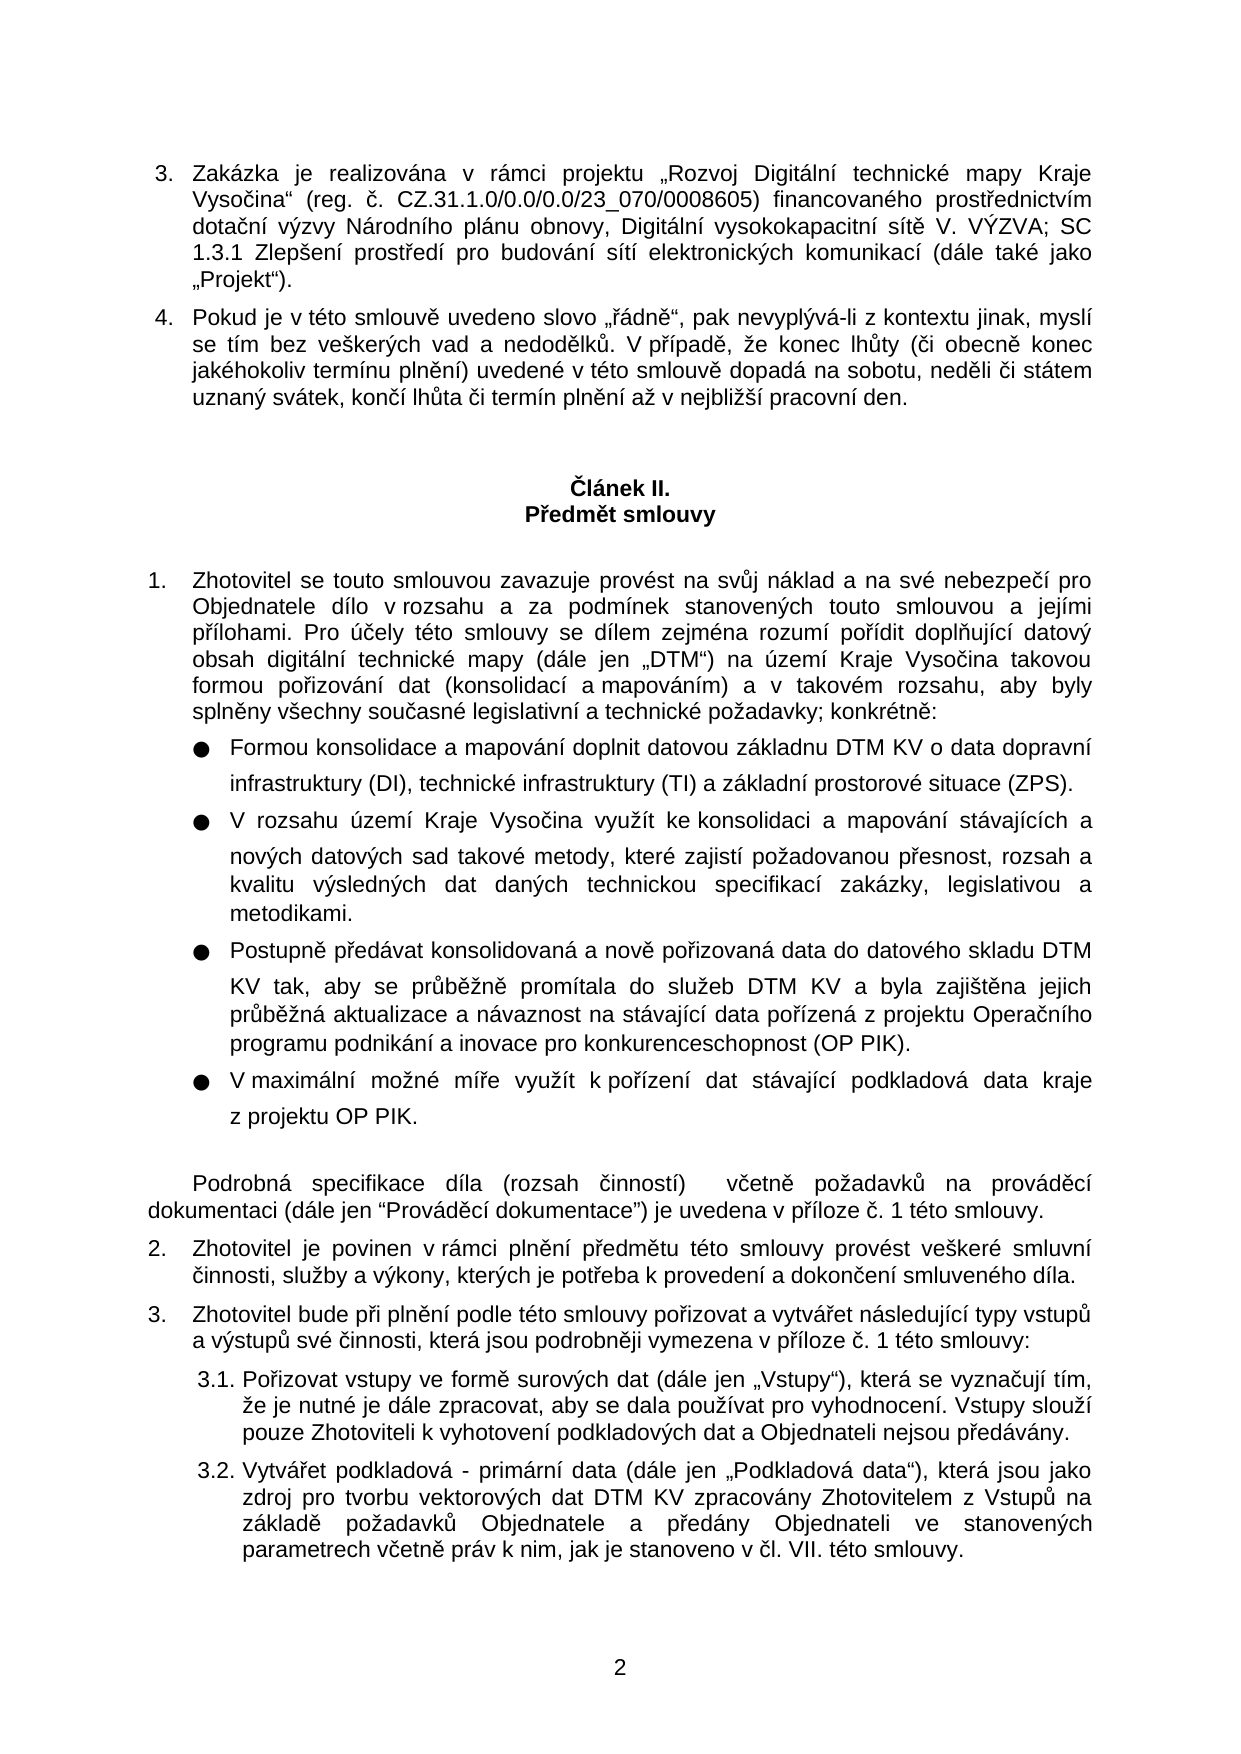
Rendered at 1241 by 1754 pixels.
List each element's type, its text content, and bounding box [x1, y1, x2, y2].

text Podrobná specifikace díla (rozsah činností) včetně požadavků na prováděcí dokumentaci (dále jen “Prováděcí dokumentace”) je uvedena v příloze č. 1 této smlouvy. [148, 1170, 1092, 1223]
text Předmět smlouvy [148, 501, 1092, 528]
list Zhotovitel je povinen v rámci plnění předmětu této smlouvy provést veškeré smluvní činnosti, služby a výkony, kterých je potřeba k provedení a dokončení smluveného díla. [148, 1235, 1092, 1288]
list Pořizovat vstupy ve formě surových dat (dále jen „Vstupy“), která se vyznačují tím, že je nutné je dále zpracovat, aby se dala používat pro vyhodnocení. Vstupy slouží pouze Zhotoviteli k vyhotovení podkladových dat a Objednateli nejsou předávány. [197, 1366, 1092, 1445]
list Pokud je v této smlouvě uvedeno slovo „řádně“, pak nevyplývá-li z kontextu jinak, myslí se tím bez veškerých vad a nedodělků. V případě, že konec lhůty (či obecně konec jakéhokoliv termínu plnění) uvedené v této smlouvě dopadá na sobotu, neděli či státem uznaný svátek, končí lhůta či termín plnění až v nejbližší pracovní den. [154, 304, 1092, 410]
list Formou konsolidace a mapování doplnit datovou základnu DTM KV o data dopravní infrastruktury (DI), technické infrastruktury (TI) a základní prostorové situace (ZPS). [192, 725, 1092, 796]
list V rozsahu území Kraje Vysočina využít ke konsolidaci a mapování stávajících a nových datových sad takové metody, které zajistí požadovanou přesnost, rozsah a kvalitu výsledných dat daných technickou specifikací zakázky, legislativou a metodikami. [192, 798, 1092, 926]
list Zakázka je realizována v rámci projektu „Rozvoj Digitální technické mapy Kraje Vysočina“ (reg. č. CZ.31.1.0/0.0/0.0/23_070/0008605) financovaného prostřednictvím dotační výzvy Národního plánu obnovy, Digitální vysokokapacitní sítě V. VÝZVA; SC 1.3.1 Zlepšení prostředí pro budování sítí elektronických komunikací (dále také jako „Projekt“). [154, 160, 1092, 292]
list V maximální možné míře využít k pořízení dat stávající podkladová data kraje z projektu OP PIK. [192, 1058, 1092, 1129]
list Postupně předávat konsolidovaná a nově pořizovaná data do datového skladu DTM KV tak, aby se průběžně promítala do služeb DTM KV a byla zajištěna jejich průběžná aktualizace a návaznost na stávající data pořízená z projektu Operačního programu podnikání a inovace pro konkurenceschopnost (OP PIK). [192, 928, 1092, 1056]
list Zhotovitel bude při plnění podle této smlouvy pořizovat a vytvářet následující typy vstupů a výstupů své činnosti, která jsou podrobněji vymezena v příloze č. 1 této smlouvy: [148, 1301, 1092, 1353]
text Článek II. [148, 475, 1092, 501]
list Zhotovitel se touto smlouvou zavazuje provést na svůj náklad a na své nebezpečí pro Objednatele dílo v rozsahu a za podmínek stanovených touto smlouvou a jejími přílohami. Pro účely této smlouvy se dílem zejména rozumí pořídit doplňující datový obsah digitální technické mapy (dále jen „DTM“) na území Kraje Vysočina takovou formou pořizování dat (konsolidací a mapováním) a v takovém rozsahu, aby byly splněny všechny současné legislativní a technické požadavky; konkrétně: [148, 567, 1092, 725]
list Vytvářet podkladová - primární data (dále jen „Podkladová data“), která jsou jako zdroj pro tvorbu vektorových dat DTM KV zpracovány Zhotovitelem z Vstupů na základě požadavků Objednatele a předány Objednateli ve stanovených parametrech včetně práv k nim, jak je stanoveno v čl. VII. této smlouvy. [197, 1457, 1092, 1563]
